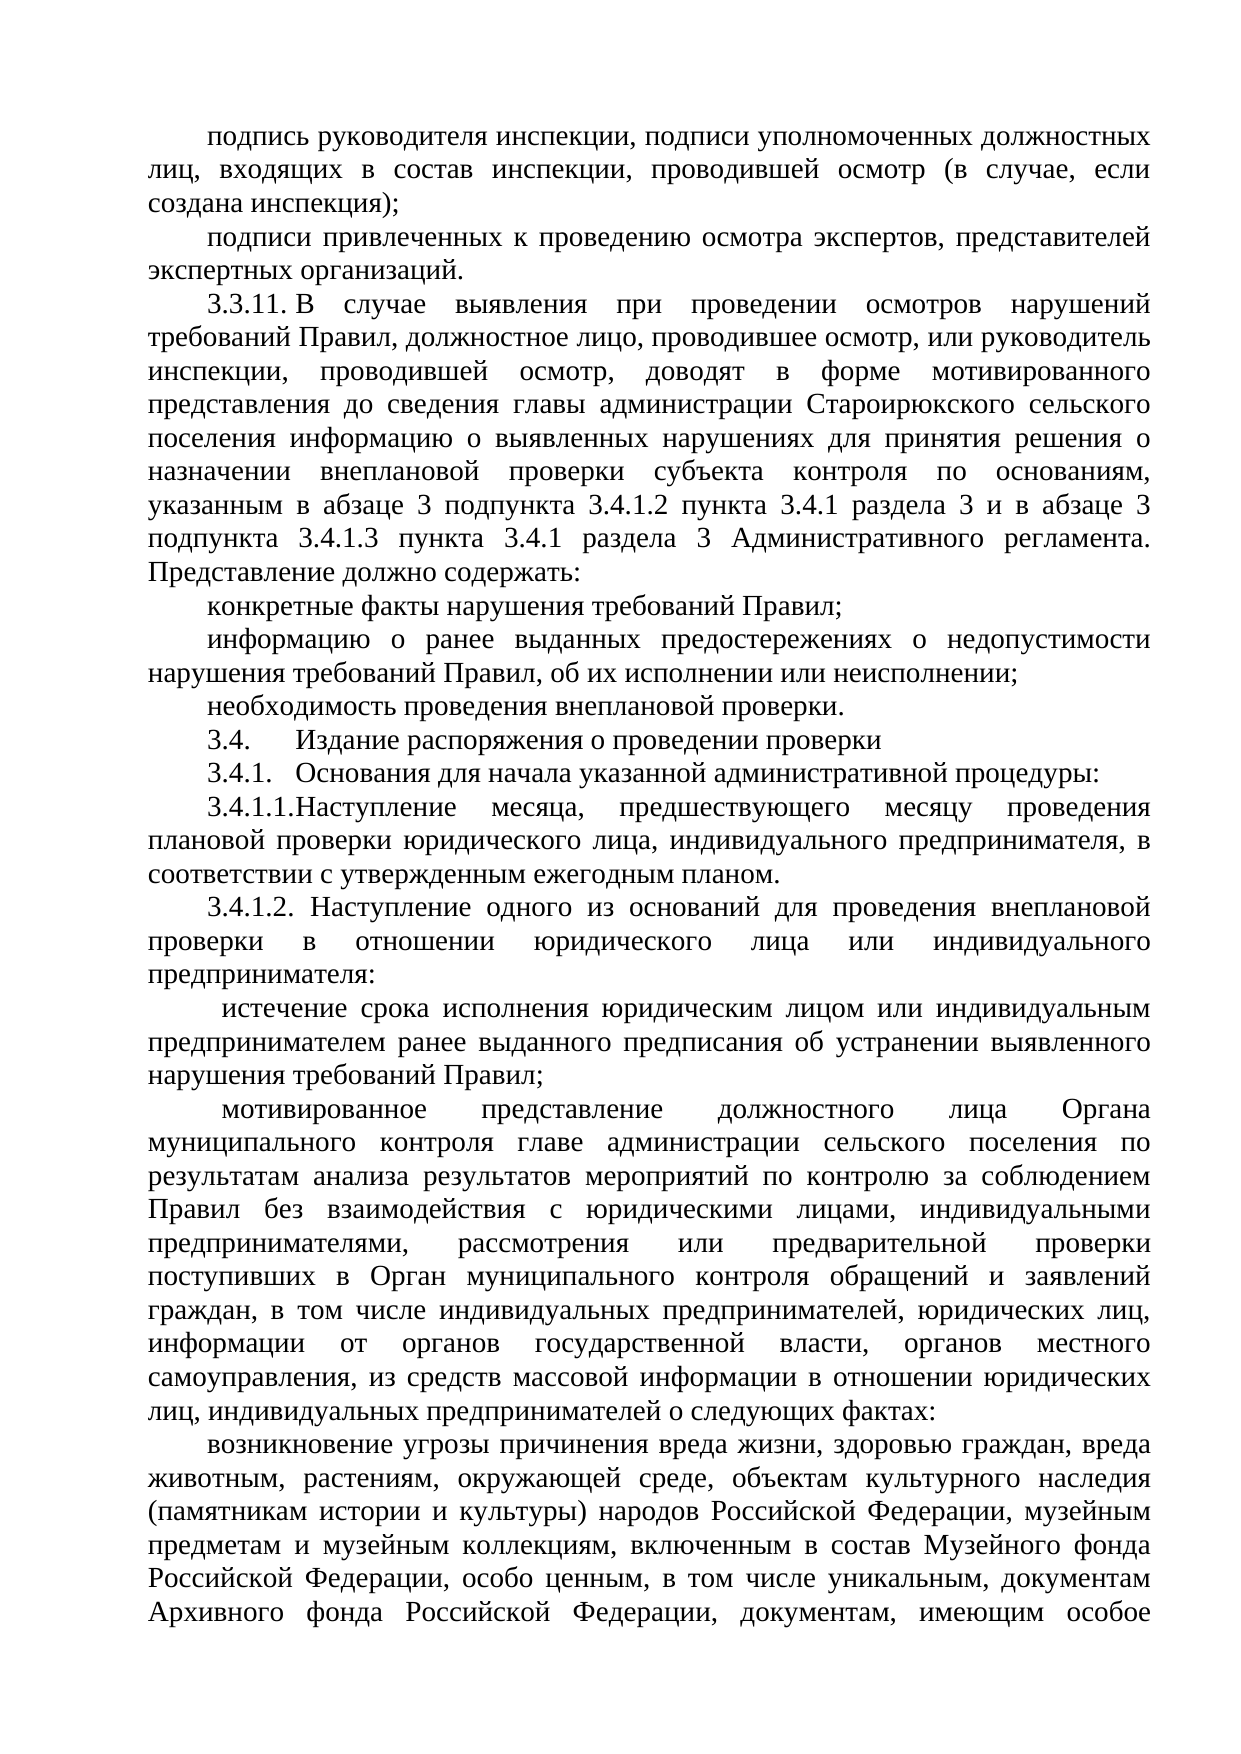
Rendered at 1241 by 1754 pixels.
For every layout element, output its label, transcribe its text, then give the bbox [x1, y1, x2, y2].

text 3.4.1.1. Наступление месяца, предшествующего месяцу проведения плановой проверки юридического лица, индивидуального предпринимателя, в соответствии с утвержденным ежегодным планом. [148, 789, 1152, 889]
text истечение срока исполнения юридическим лицом или индивидуальным предпринимателем ранее выданного предписания об устранении выявленного нарушения требований Правил; [148, 990, 1152, 1091]
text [148, 1426, 1152, 1627]
text подписи привлеченных к проведению осмотра экспертов, представителей экспертных организаций. [148, 219, 1152, 286]
text подпись руководителя инспекции, подписи уполномоченных должностных лиц, входящих в состав инспекции, проводившей осмотр (в случае, если создана инспекция); [148, 118, 1152, 219]
text 3.4.1.2. Наступление одного из оснований для проведения внеплановой проверки в отношении юридического лица или индивидуального предпринимателя: [148, 889, 1152, 990]
text 3.3.11. В случае выявления при проведении осмотров нарушений требований Правил, должностное лицо, проводившее осмотр, или руководитель инспекции, проводившей осмотр, доводят в форме мотивированного представления до сведения главы администрации Староирюкского сельского поселения информацию о выявленных нарушениях для принятия решения о назначении внеплановой проверки субъекта контроля по основаниям, указанным в абзаце 3 подпункта 3.4.1.2 пункта 3.4.1 раздела 3 и в абзаце 3 подпункта 3.4.1.3 пункта 3.4.1 раздела 3 Административного регламента. Представление должно содержать: [148, 286, 1152, 588]
text 3.4.1. Основания для начала указанной административной процедуры: [148, 755, 1152, 789]
text мотивированное представление должностного лица Органа муниципального контроля главе администрации сельского поселения по результатам анализа результатов мероприятий по контролю за соблюдением Правил без взаимодействия с юридическими лицами, индивидуальными предпринимателями, рассмотрения или предварительной проверки поступивших в Орган муниципального контроля обращений и заявлений граждан, в том числе индивидуальных предпринимателей, юридических лиц, информации от органов государственной власти, органов местного самоуправления, из средств массовой информации в отношении юридических лиц, индивидуальных предпринимателей о следующих фактах: [148, 1091, 1152, 1426]
text информацию о ранее выданных предостережениях о недопустимости нарушения требований Правил, об их исполнении или неисполнении; [148, 621, 1152, 688]
text конкретные факты нарушения требований Правил; [148, 588, 1152, 621]
text необходимость проведения внеплановой проверки. [148, 688, 1152, 722]
text 3.4. Издание распоряжения о проведении проверки [148, 722, 1152, 755]
